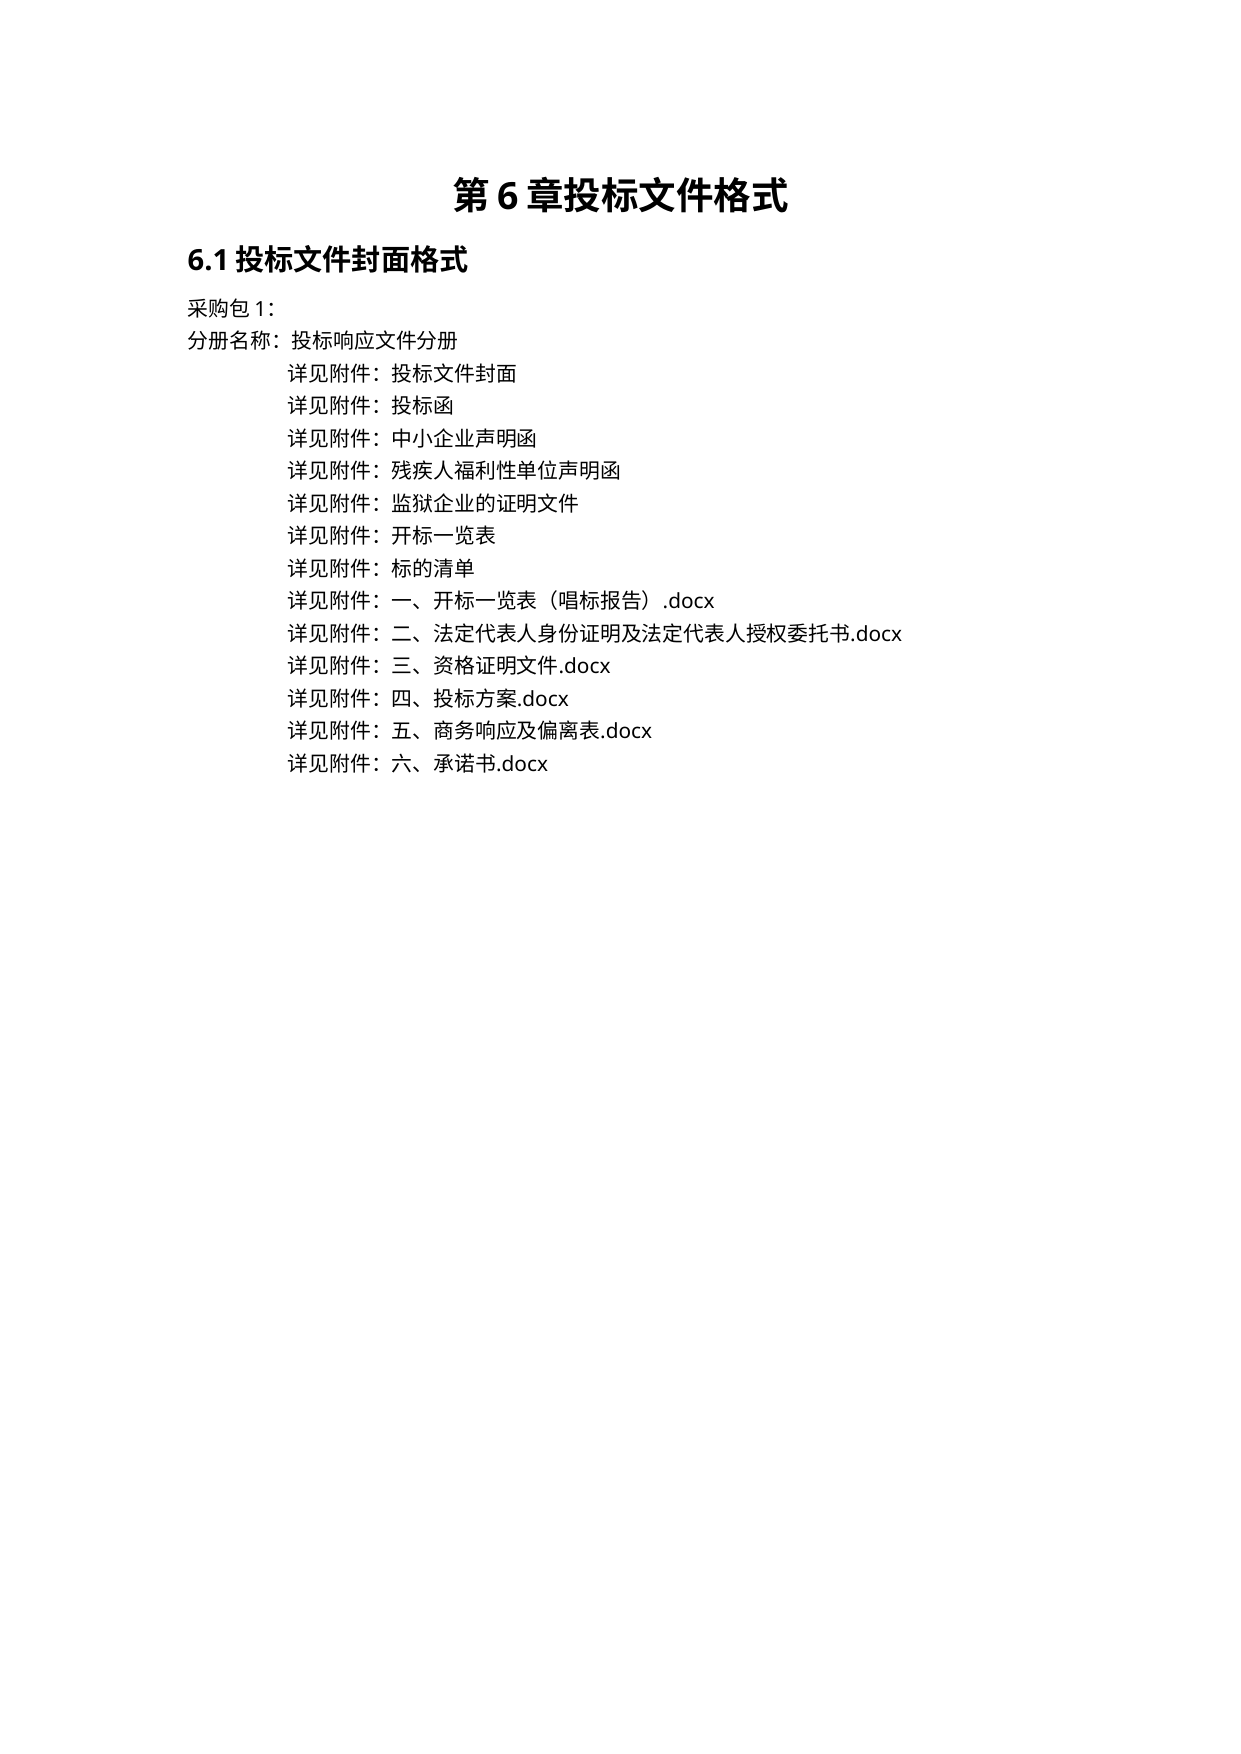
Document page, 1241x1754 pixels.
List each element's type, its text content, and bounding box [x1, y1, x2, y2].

text 详见附件：投标文件封面 [187, 357, 1053, 389]
text 详见附件：三、资格证明文件.docx [187, 649, 1053, 682]
text 详见附件：一、开标一览表（唱标报告）.docx [187, 584, 1053, 617]
text 详见附件：投标函 [187, 389, 1053, 422]
text 分册名称：投标响应文件分册 [187, 324, 1053, 357]
text 详见附件：五、商务响应及偏离表.docx [187, 714, 1053, 747]
text 6.1投标文件封面格式 [187, 227, 1053, 292]
text 详见附件：标的清单 [187, 552, 1053, 584]
text 详见附件：二、法定代表人身份证明及法定代表人授权委托书.docx [187, 617, 1053, 649]
text 详见附件：六、承诺书.docx [187, 747, 1053, 779]
text 第6章投标文件格式 [187, 162, 1053, 227]
text 详见附件：四、投标方案.docx [187, 682, 1053, 714]
text 详见附件：监狱企业的证明文件 [187, 487, 1053, 519]
text 详见附件：中小企业声明函 [187, 422, 1053, 454]
text 详见附件：开标一览表 [187, 519, 1053, 552]
text 采购包1： [187, 292, 1053, 324]
text 详见附件：残疾人福利性单位声明函 [187, 454, 1053, 487]
